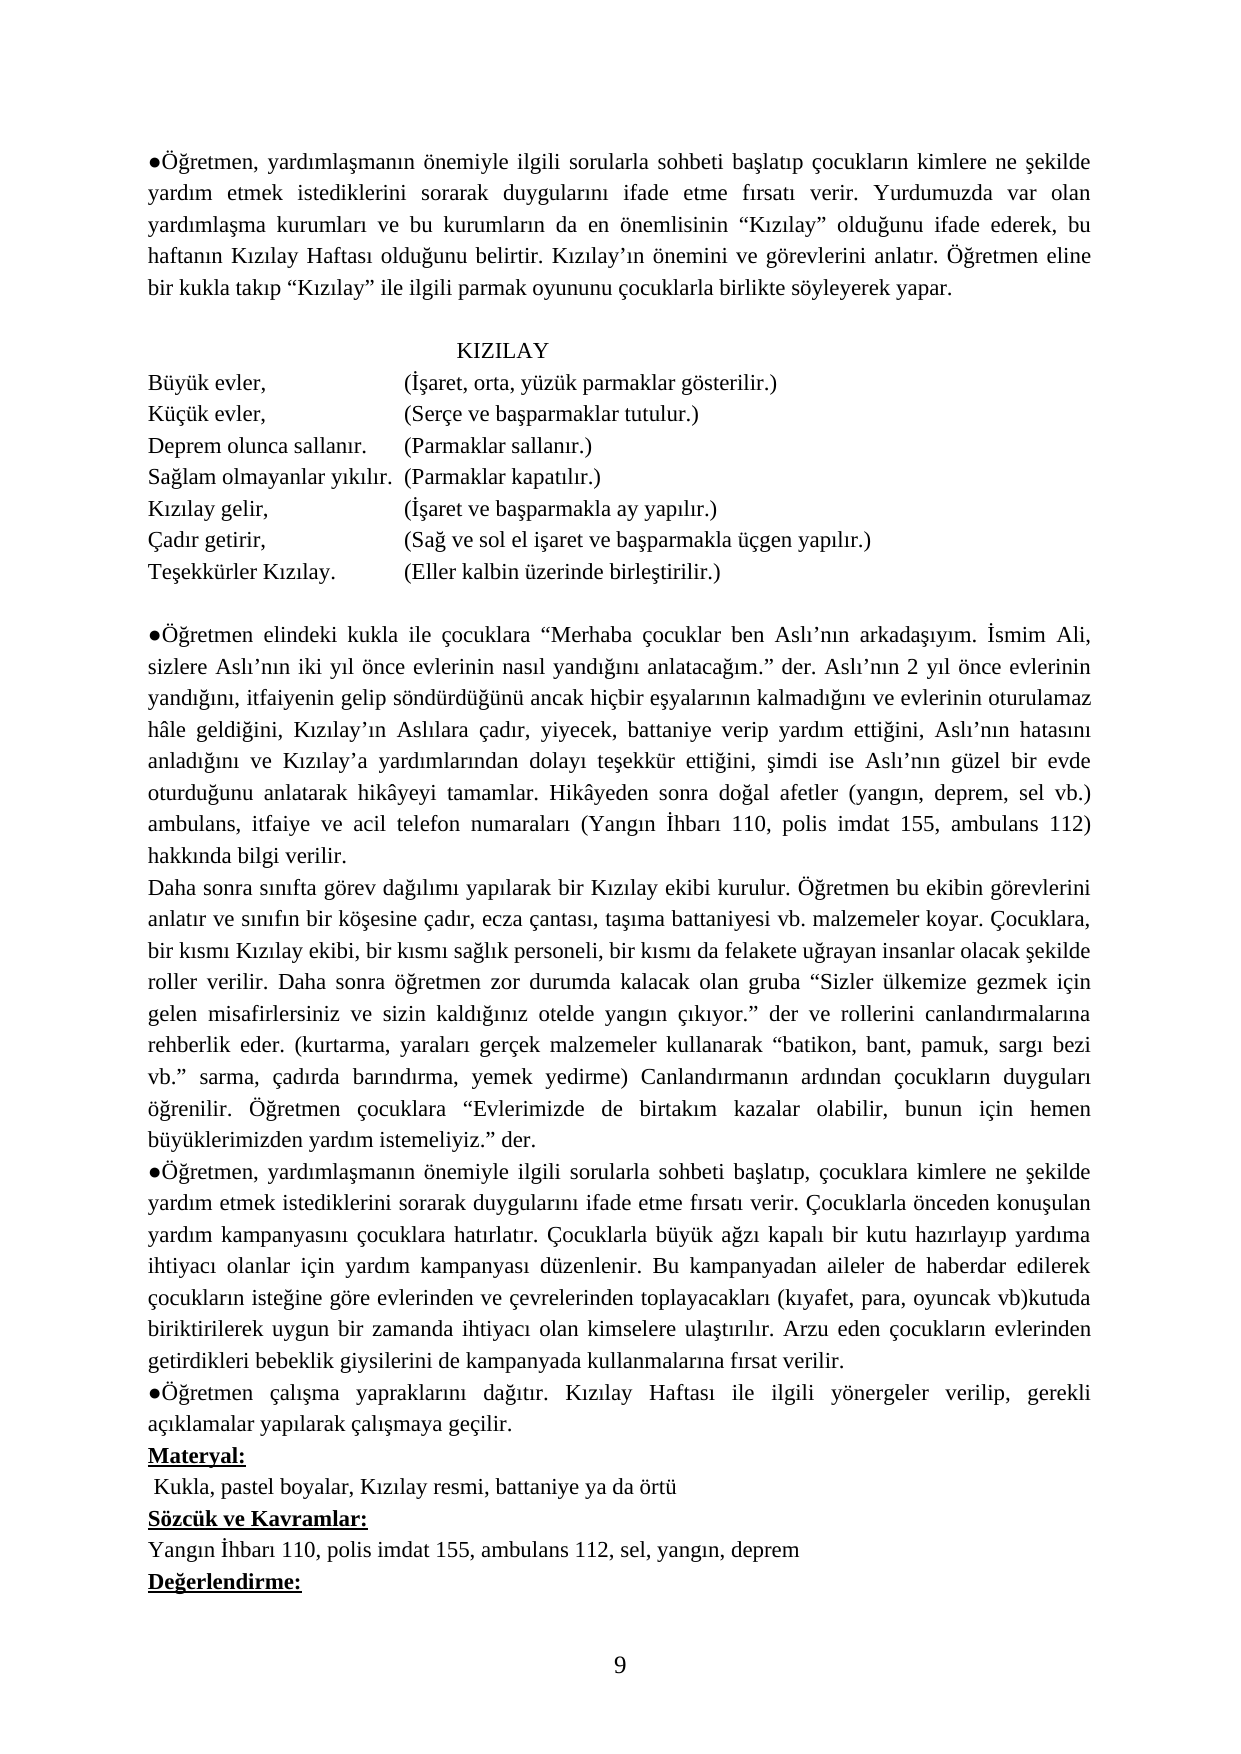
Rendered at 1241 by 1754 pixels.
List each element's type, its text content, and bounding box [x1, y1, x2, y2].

text KIZILAY [148, 337, 1092, 363]
text ●Öğretmen, yardımlaşmanın önemiyle ilgili sorularla sohbeti başlatıp çocukların kimlere ne şekilde yardım etmek istediklerini sorarak duygularını ifade etme fırsatı verir. Yurdumuzda var olan yardımlaşma kurumları ve bu kurumların da en önemlisinin “Kızılay” olduğunu ifade ederek, bu haftanın Kızılay Haftası olduğunu belirtir. Kızılay’ın önemini ve görevlerini anlatır. Öğretmen eline bir kukla takıp “Kızılay” ile ilgili parmak oyununu çocuklarla birlikte söyleyerek yapar. [148, 148, 1092, 300]
text ●Öğretmen elindeki kukla ile çocuklara “Merhaba çocuklar ben Aslı’nın arkadaşıyım. İsmim Ali, sizlere Aslı’nın iki yıl önce evlerinin nasıl yandığını anlatacağım.” der. Aslı’nın 2 yıl önce evlerinin yandığını, itfaiyenin gelip söndürdüğünü ancak hiçbir eşyalarının kalmadığını ve evlerinin oturulamaz hâle geldiğini, Kızılay’ın Aslılara çadır, yiyecek, battaniye verip yardım ettiğini, Aslı’nın hatasını anladığını ve Kızılay’a yardımlarından dolayı teşekkür ettiğini, şimdi ise Aslı’nın güzel bir evde oturduğunu anlatarak hikâyeyi tamamlar. Hikâyeden sonra doğal afetler (yangın, deprem, sel vb.) ambulans, itfaiye ve acil telefon numaraları (Yangın İhbarı 110, polis imdat 155, ambulans 112) hakkında bilgi verilir. [148, 621, 1092, 868]
text Kukla, pastel boyalar, Kızılay resmi, battaniye ya da örtü [148, 1473, 1092, 1500]
text ●Öğretmen, yardımlaşmanın önemiyle ilgili sorularla sohbeti başlatıp, çocuklara kimlere ne şekilde yardım etmek istediklerini sorarak duygularını ifade etme fırsatı verir. Çocuklarla önceden konuşulan yardım kampanyasını çocuklara hatırlatır. Çocuklarla büyük ağzı kapalı bir kutu hazırlayıp yardıma ihtiyacı olanlar için yardım kampanyası düzenlenir. Bu kampanyadan aileler de haberdar edilerek çocukların isteğine göre evlerinden ve çevrelerinden toplayacakları (kıyafet, para, oyuncak vb)kutuda biriktirilerek uygun bir zamanda ihtiyacı olan kimselere ulaştırılır. Arzu eden çocukların evlerinden getirdikleri bebeklik giysilerini de kampanyada kullanmalarına fırsat verilir. [148, 1158, 1092, 1373]
text Yangın İhbarı 110, polis imdat 155, ambulans 112, sel, yangın, deprem [148, 1536, 1092, 1563]
text Büyük evler, (İşaret, orta, yüzük parmaklar gösterilir.) [148, 369, 1092, 395]
text Deprem olunca sallanır. (Parmaklar sallanır.) [148, 432, 1092, 458]
text Kızılay gelir, (İşaret ve başparmakla ay yapılır.) [148, 495, 1092, 521]
text Sağlam olmayanlar yıkılır. (Parmaklar kapatılır.) [148, 463, 1092, 490]
text Küçük evler, (Serçe ve başparmaklar tutulur.) [148, 400, 1092, 427]
text Çadır getirir, (Sağ ve sol el işaret ve başparmakla üçgen yapılır.) [148, 526, 1092, 553]
text Materyal: [148, 1442, 1092, 1468]
text Değerlendirme: [148, 1568, 1092, 1594]
text ●Öğretmen çalışma yapraklarını dağıtır. Kızılay Haftası ile ilgili yönergeler verilip, gerekli açıklamalar yapılarak çalışmaya geçilir. [148, 1379, 1092, 1437]
text Teşekkürler Kızılay. (Eller kalbin üzerinde birleştirilir.) [148, 558, 1092, 584]
text Sözcük ve Kavramlar: [148, 1505, 1092, 1531]
text Daha sonra sınıfta görev dağılımı yapılarak bir Kızılay ekibi kurulur. Öğretmen bu ekibin görevlerini anlatır ve sınıfın bir köşesine çadır, ecza çantası, taşıma battaniyesi vb. malzemeler koyar. Çocuklara, bir kısmı Kızılay ekibi, bir kısmı sağlık personeli, bir kısmı da felakete uğrayan insanlar olacak şekilde roller verilir. Daha sonra öğretmen zor durumda kalacak olan gruba “Sizler ülkemize gezmek için gelen misafirlersiniz ve sizin kaldığınız otelde yangın çıkıyor.” der ve rollerini canlandırmalarına rehberlik eder. (kurtarma, yaraları gerçek malzemeler kullanarak “batikon, bant, pamuk, sargı bezi vb.” sarma, çadırda barındırma, yemek yedirme) Canlandırmanın ardından çocukların duyguları öğrenilir. Öğretmen çocuklara “Evlerimizde de birtakım kazalar olabilir, bunun için hemen büyüklerimizden yardım istemeliyiz.” der. [148, 874, 1092, 1152]
